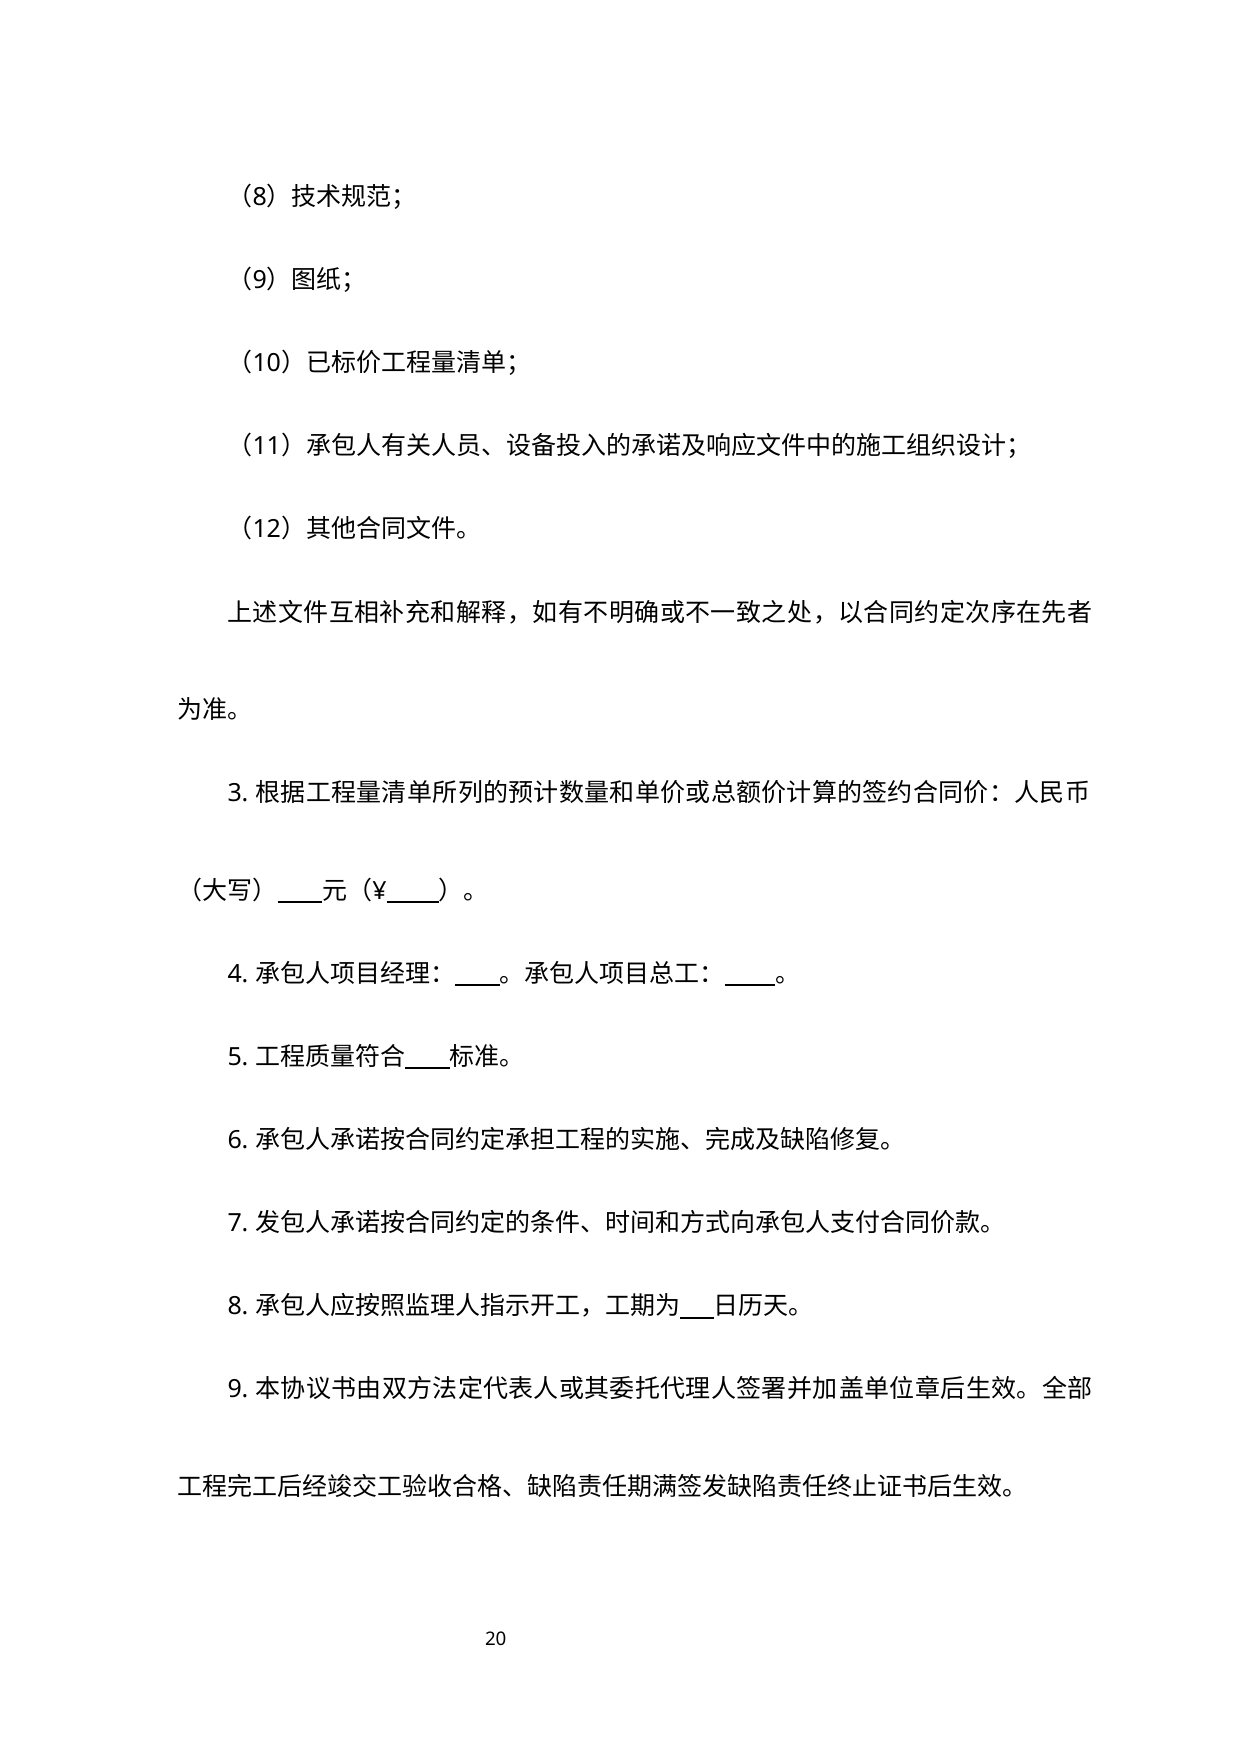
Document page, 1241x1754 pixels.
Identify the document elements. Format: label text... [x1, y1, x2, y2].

text 8. 承包人应按照监理人指示开工，工期为 日历天。 [177, 1271, 1093, 1336]
text 上述文件互相补充和解释，如有不明确或不一致之处，以合同约定次序在先者为准。 [177, 578, 1093, 740]
text （11）承包人有关人员、设备投入的承诺及响应文件中的施工组织设计； [177, 411, 1093, 476]
text （8）技术规范； [177, 162, 1093, 227]
text 7. 发包人承诺按合同约定的条件、时间和方式向承包人支付合同价款。 [177, 1188, 1093, 1253]
text 9. 本协议书由双方法定代表人或其委托代理人签署并加盖单位章后生效。全部工程完工后经竣交工验收合格、缺陷责任期满签发缺陷责任终止证书后生效。 [177, 1354, 1093, 1517]
text 4. 承包人项目经理： 。承包人项目总工： 。 [177, 939, 1093, 1004]
text （10）已标价工程量清单； [177, 328, 1093, 393]
text 3. 根据工程量清单所列的预计数量和单价或总额价计算的签约合同价：人民币（大写） 元（¥ ）。 [177, 758, 1093, 921]
text （9）图纸； [177, 245, 1093, 310]
text 6. 承包人承诺按合同约定承担工程的实施、完成及缺陷修复。 [177, 1105, 1093, 1170]
text （12）其他合同文件。 [177, 494, 1093, 559]
text 5. 工程质量符合 标准。 [177, 1022, 1093, 1087]
